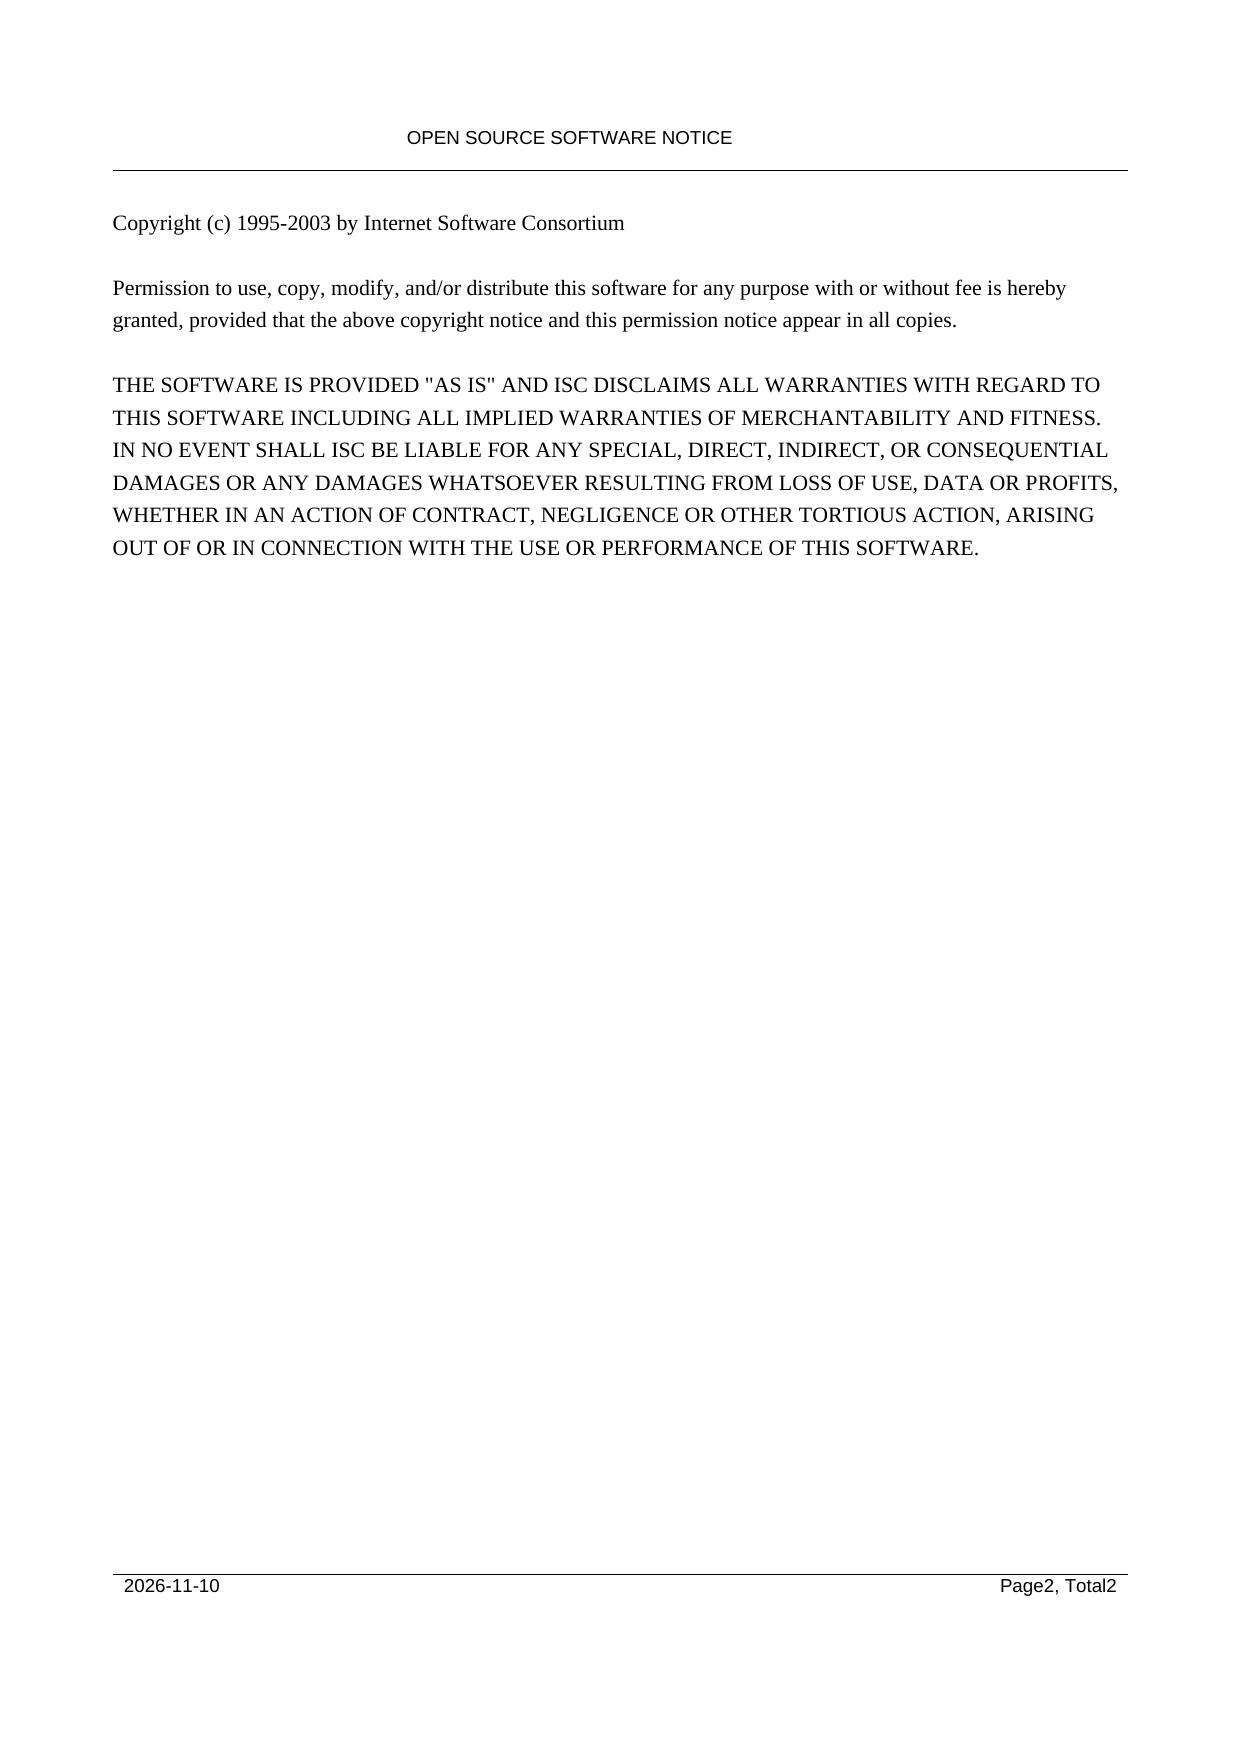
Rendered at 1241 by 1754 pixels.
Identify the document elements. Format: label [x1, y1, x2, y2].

text [112, 206, 1128, 564]
